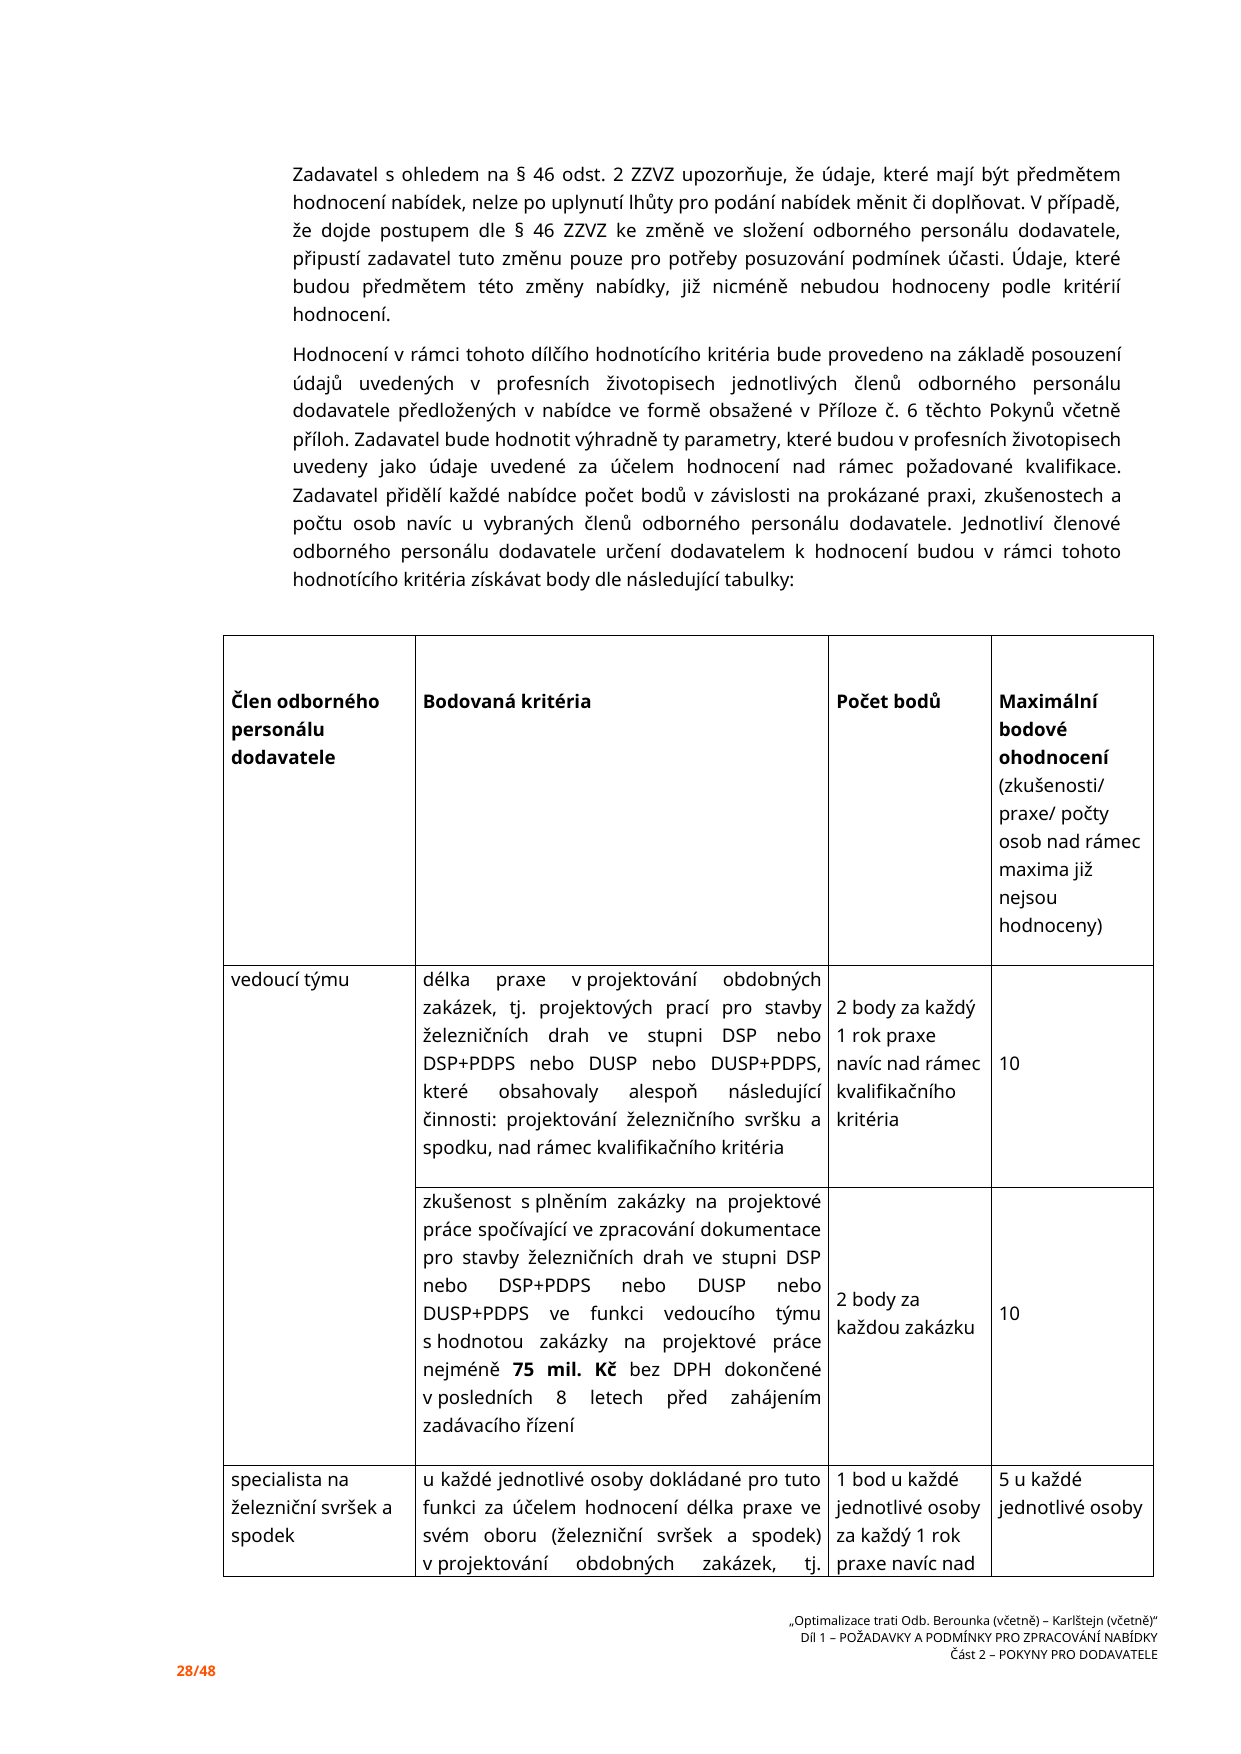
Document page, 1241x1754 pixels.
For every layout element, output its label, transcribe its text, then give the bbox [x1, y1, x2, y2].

list Zadavatel s ohledem na § 46 odst. 2 ZZVZ upozorňuje, že údaje, které mají být předmětem hodnocení nabídek, nelze po uplynutí lhůty pro podání nabídek měnit či doplňovat. V případě, že dojde postupem dle § 46 ZZVZ ke změně ve složení odborného personálu dodavatele, připustí zadavatel tuto změnu pouze pro potřeby posuzování podmínek účasti. Údaje, které budou předmětem této změny nabídky, již nicméně nebudou hodnoceny podle kritérií hodnocení. [292, 161, 1122, 327]
table_header Počet bodů [829, 636, 991, 965]
table_cell 10 [992, 1188, 1153, 1465]
table_cell 2 body za každý 1 rok praxe navíc nad rámec kvalifikačního kritéria [829, 966, 991, 1187]
table_cell délka praxe v projektování obdobných zakázek, tj. projektových prací pro stavby železničních drah ve stupni DSP nebo DSP+PDPS nebo DUSP nebo DUSP+PDPS, které obsahovaly alespoň následující činnosti: projektování železničního svršku a spodku, nad rámec kvalifikačního kritéria [416, 966, 828, 1187]
table_cell 10 [992, 966, 1153, 1187]
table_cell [829, 1466, 991, 1576]
table_cell vedoucí týmu [224, 966, 415, 1465]
table_header Bodovaná kritéria [416, 636, 828, 965]
table_cell zkušenost s plněním zakázky na projektové práce spočívající ve zpracování dokumentace pro stavby železničních drah ve stupni DSP nebo DSP+PDPS nebo DUSP nebo DUSP+PDPS ve funkci vedoucího týmu s hodnotou zakázky na projektové práce nejméně 75 mil. Kč bez DPH dokončené v posledních 8 letech před zahájením zadávacího řízení [416, 1188, 828, 1465]
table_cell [416, 1466, 828, 1576]
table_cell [992, 1466, 1153, 1576]
table_cell 2 body za každou zakázku [829, 1188, 991, 1465]
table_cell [224, 1466, 415, 1576]
table_header Člen odborného personálu dodavatele [224, 636, 415, 965]
list Hodnocení v rámci tohoto dílčího hodnotícího kritéria bude provedeno na základě posouzení údajů uvedených v profesních životopisech jednotlivých členů odborného personálu dodavatele předložených v nabídce ve formě obsažené v Příloze č. 6 těchto Pokynů včetně příloh. Zadavatel bude hodnotit výhradně ty parametry, které budou v profesních životopisech uvedeny jako údaje uvedené za účelem hodnocení nad rámec požadované kvalifikace. Zadavatel přidělí každé nabídce počet bodů v závislosti na prokázané praxi, zkušenostech a počtu osob navíc u vybraných členů odborného personálu dodavatele. Jednotliví členové odborného personálu dodavatele určení dodavatelem k hodnocení budou v rámci tohoto hodnotícího kritéria získávat body dle následující tabulky: [292, 342, 1122, 591]
table_header Maximální bodové ohodnocení (zkušenosti/ praxe/ počty osob nad rámec maxima již nejsou hodnoceny) [992, 636, 1153, 965]
